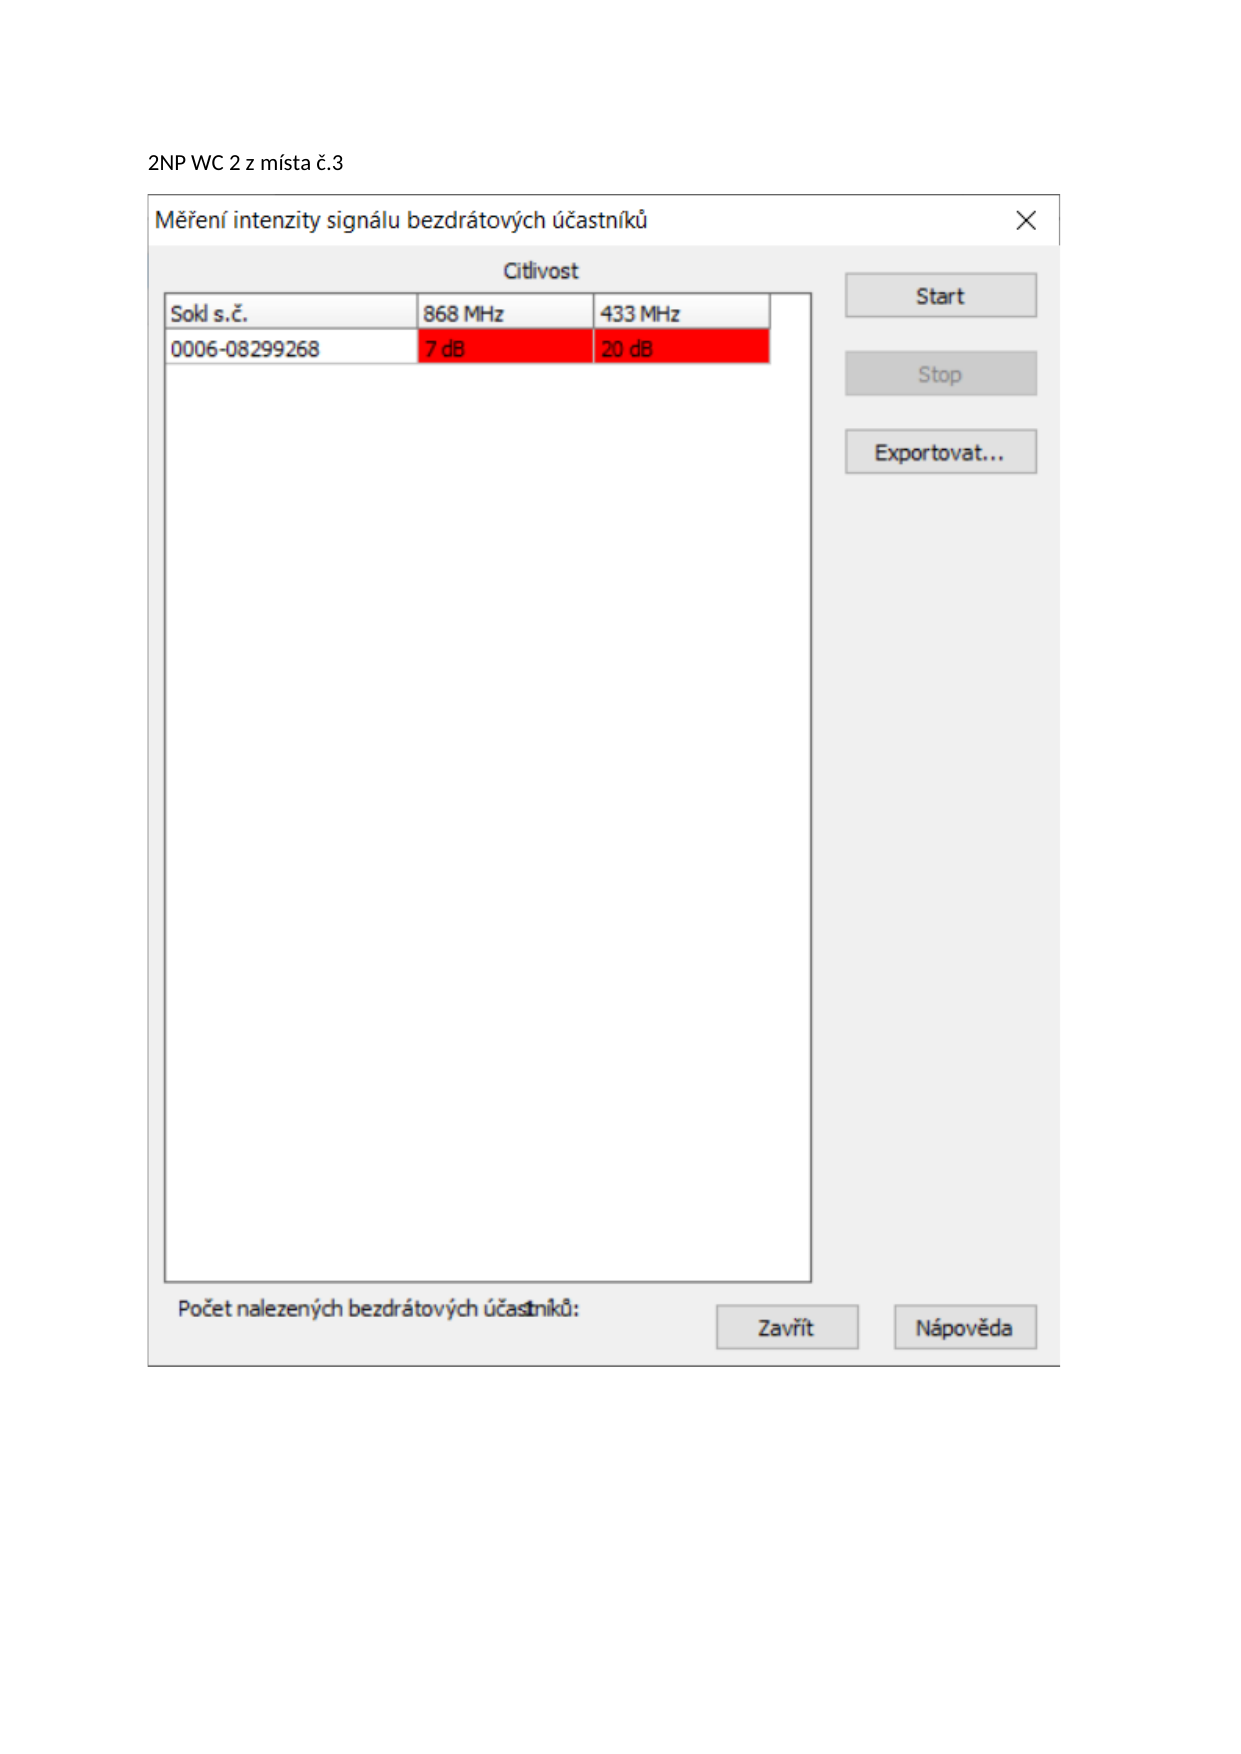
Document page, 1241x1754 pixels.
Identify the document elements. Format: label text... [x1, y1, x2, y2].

picture [147, 194, 1060, 1367]
text 2NP WC 2 z místa č.3 [148, 148, 1093, 176]
